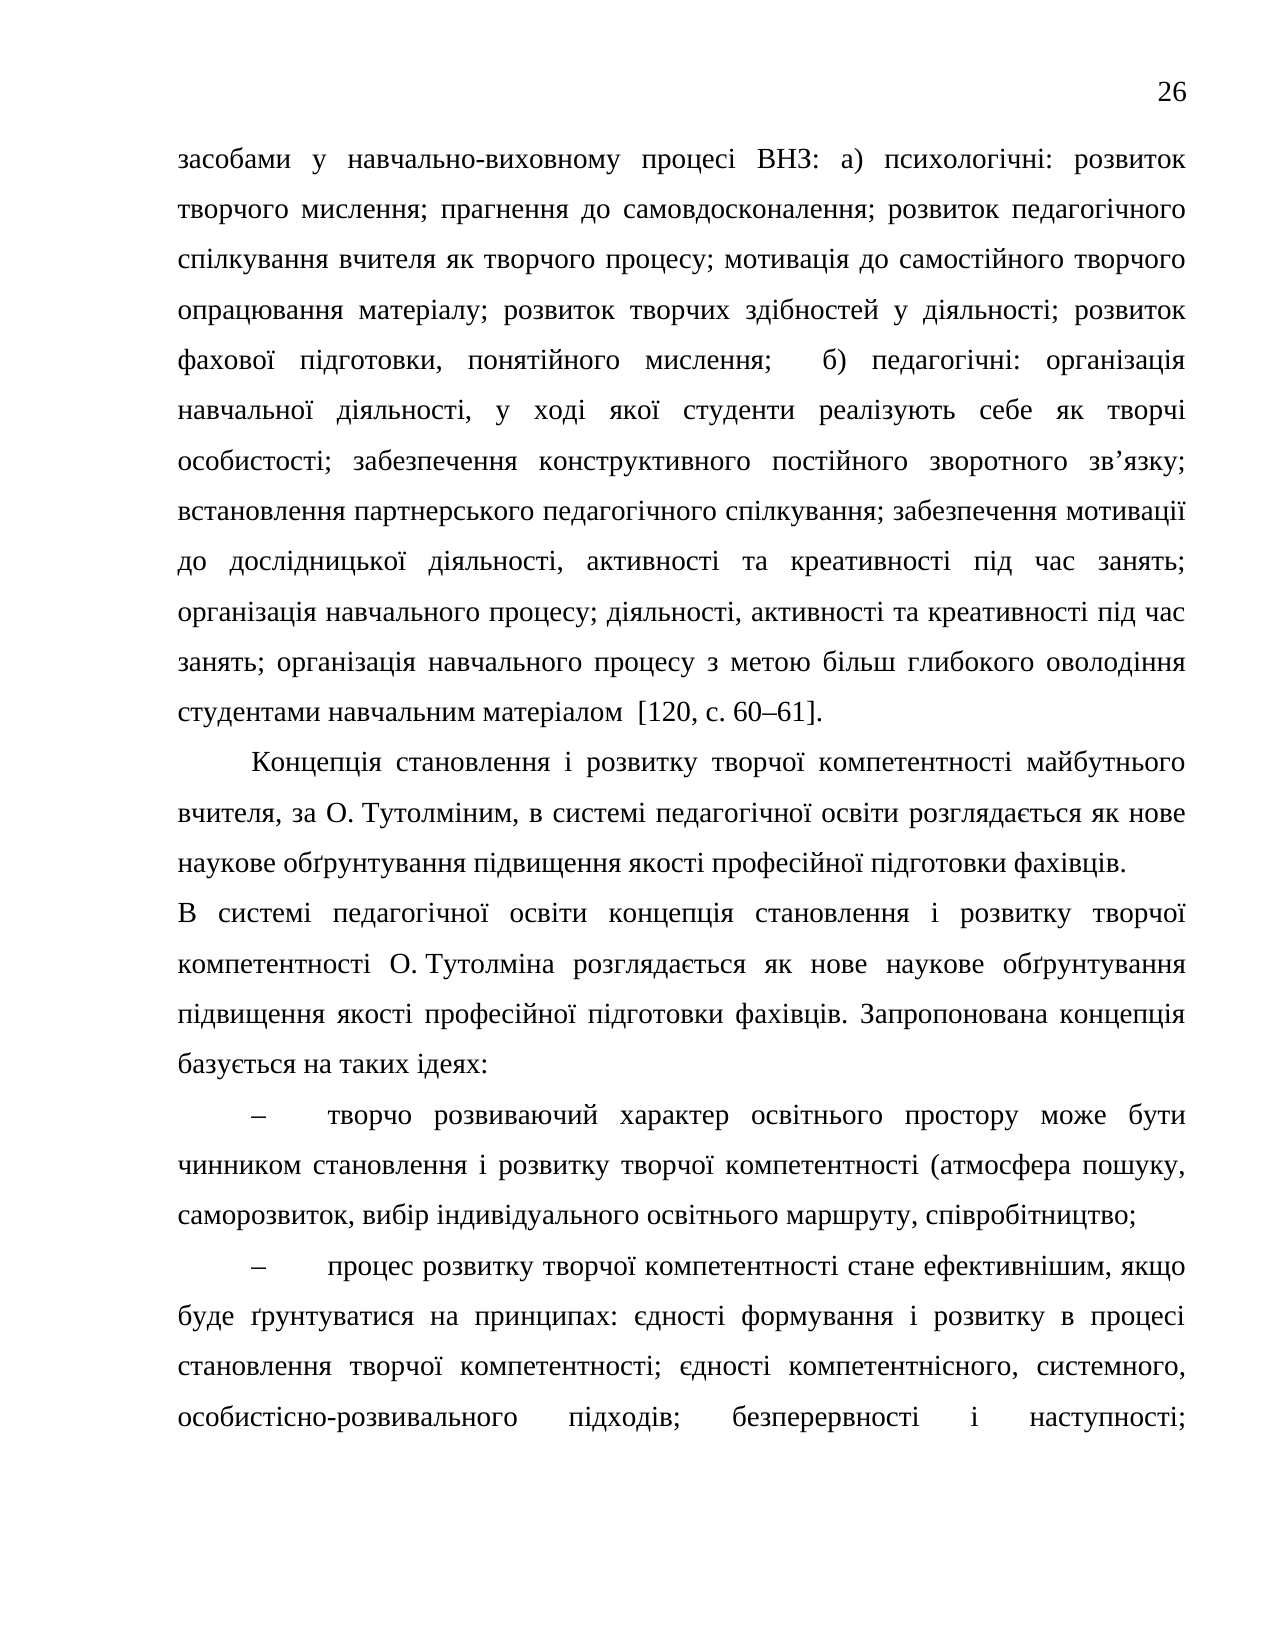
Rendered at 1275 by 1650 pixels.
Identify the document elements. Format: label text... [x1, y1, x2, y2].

list творчо розвиваючий характер освітнього простору може бути чинником становлення і розвитку творчої компетентності (атмосфера пошуку, саморозвиток, вибір індивідуального освітнього маршруту, співробітництво; [177, 1097, 1186, 1231]
text В системі педагогічної освіти концепція становлення і розвитку творчої компетентності О. Тутолміна розглядається як нове наукове обґрунтування підвищення якості професійної підготовки фахівців. Запропонована концепція базується на таких ідеях: [177, 896, 1186, 1080]
text Концепція становлення і розвитку творчої компетентності майбутнього вчителя, за О. Тутолміним, в системі педагогічної освіти розглядається як нове наукове обґрунтування підвищення якості професійної підготовки фахівців. [177, 744, 1186, 879]
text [177, 141, 1186, 728]
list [177, 1248, 1186, 1432]
